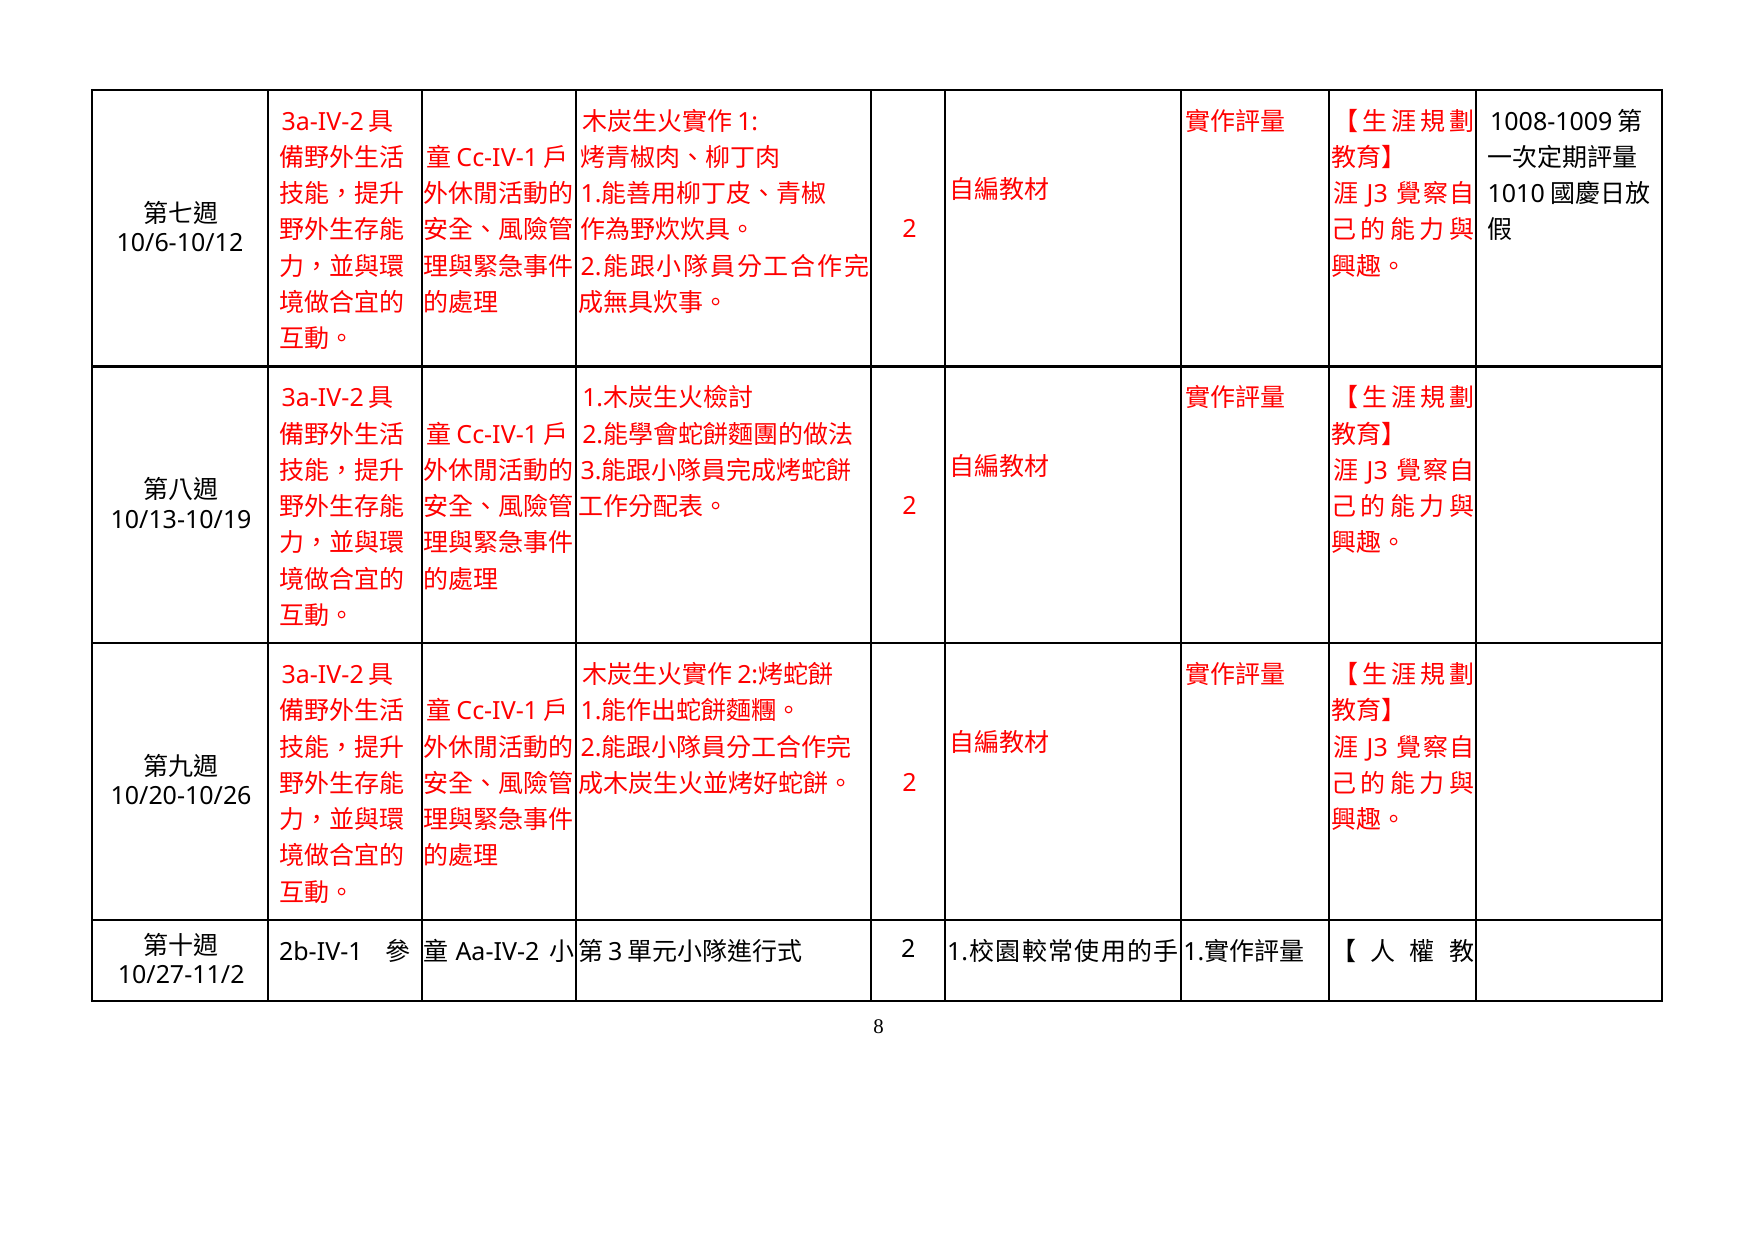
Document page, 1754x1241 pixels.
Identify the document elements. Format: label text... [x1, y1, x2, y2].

table_cell 【生涯規劃教育】 涯 J3 覺察自己的能力與興趣。 [1330, 368, 1475, 642]
table_cell 1.實作評量 [1182, 921, 1328, 1000]
table_cell 童Cc-IV-1戶外休閒活動的安全、風險管理與緊急事件的處理 [423, 368, 575, 642]
table_cell 第七週 10/6-10/12 [93, 91, 267, 365]
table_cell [1330, 921, 1475, 1000]
table_cell 【生涯規劃教育】 涯 J3 覺察自己的能力與興趣。 [1330, 644, 1475, 919]
table_cell 第九週 10/20-10/26 [93, 644, 267, 919]
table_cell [269, 921, 421, 1000]
table_cell [1477, 368, 1661, 642]
table_cell 實作評量 [1182, 91, 1328, 365]
table_cell [1477, 644, 1661, 919]
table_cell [269, 91, 421, 365]
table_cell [577, 921, 870, 1000]
table_cell 童Cc-IV-1戶外休閒活動的安全、風險管理與緊急事件的處理 [423, 644, 575, 919]
table_cell 自編教材 [946, 368, 1180, 642]
table_cell 自編教材 [946, 644, 1180, 919]
table_cell 第十週 10/27-11/2 [93, 921, 267, 1000]
table_cell 2 [872, 921, 944, 1000]
table_cell 2 [872, 91, 944, 365]
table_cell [423, 91, 575, 365]
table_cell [423, 921, 575, 1000]
table_cell 3a-IV-2具備野外生活技能，提升野外生存能力，並與環境做合宜的互動。 [269, 644, 421, 919]
table_cell 木炭生火實作1: 烤青椒肉、柳丁肉 1.能善用柳丁皮、青椒 作為野炊炊具。 2.能跟小隊員分工合作完成無具炊事。 [577, 91, 870, 365]
table_cell 3a-IV-2具備野外生活技能，提升野外生存能力，並與環境做合宜的互動。 [269, 368, 421, 642]
table_cell 實作評量 [1182, 368, 1328, 642]
table_cell 2 [872, 368, 944, 642]
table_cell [946, 921, 1180, 1000]
table_cell 2 [872, 644, 944, 919]
table_cell 1.木炭生火檢討 2.能學會蛇餅麵團的做法 3.能跟小隊員完成烤蛇餅工作分配表。 [577, 368, 870, 642]
table_cell 1008-1009第一次定期評量1010國慶日放假 [1477, 91, 1661, 365]
table_cell [1477, 921, 1661, 1000]
table_cell 自編教材 [946, 91, 1180, 365]
table_cell 木炭生火實作2:烤蛇餅 1.能作出蛇餅麵糰。 2.能跟小隊員分工合作完成木炭生火並烤好蛇餅。 [577, 644, 870, 919]
table_cell 實作評量 [1182, 644, 1328, 919]
table_cell 第八週 10/13-10/19 [93, 368, 267, 642]
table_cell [1330, 91, 1475, 365]
